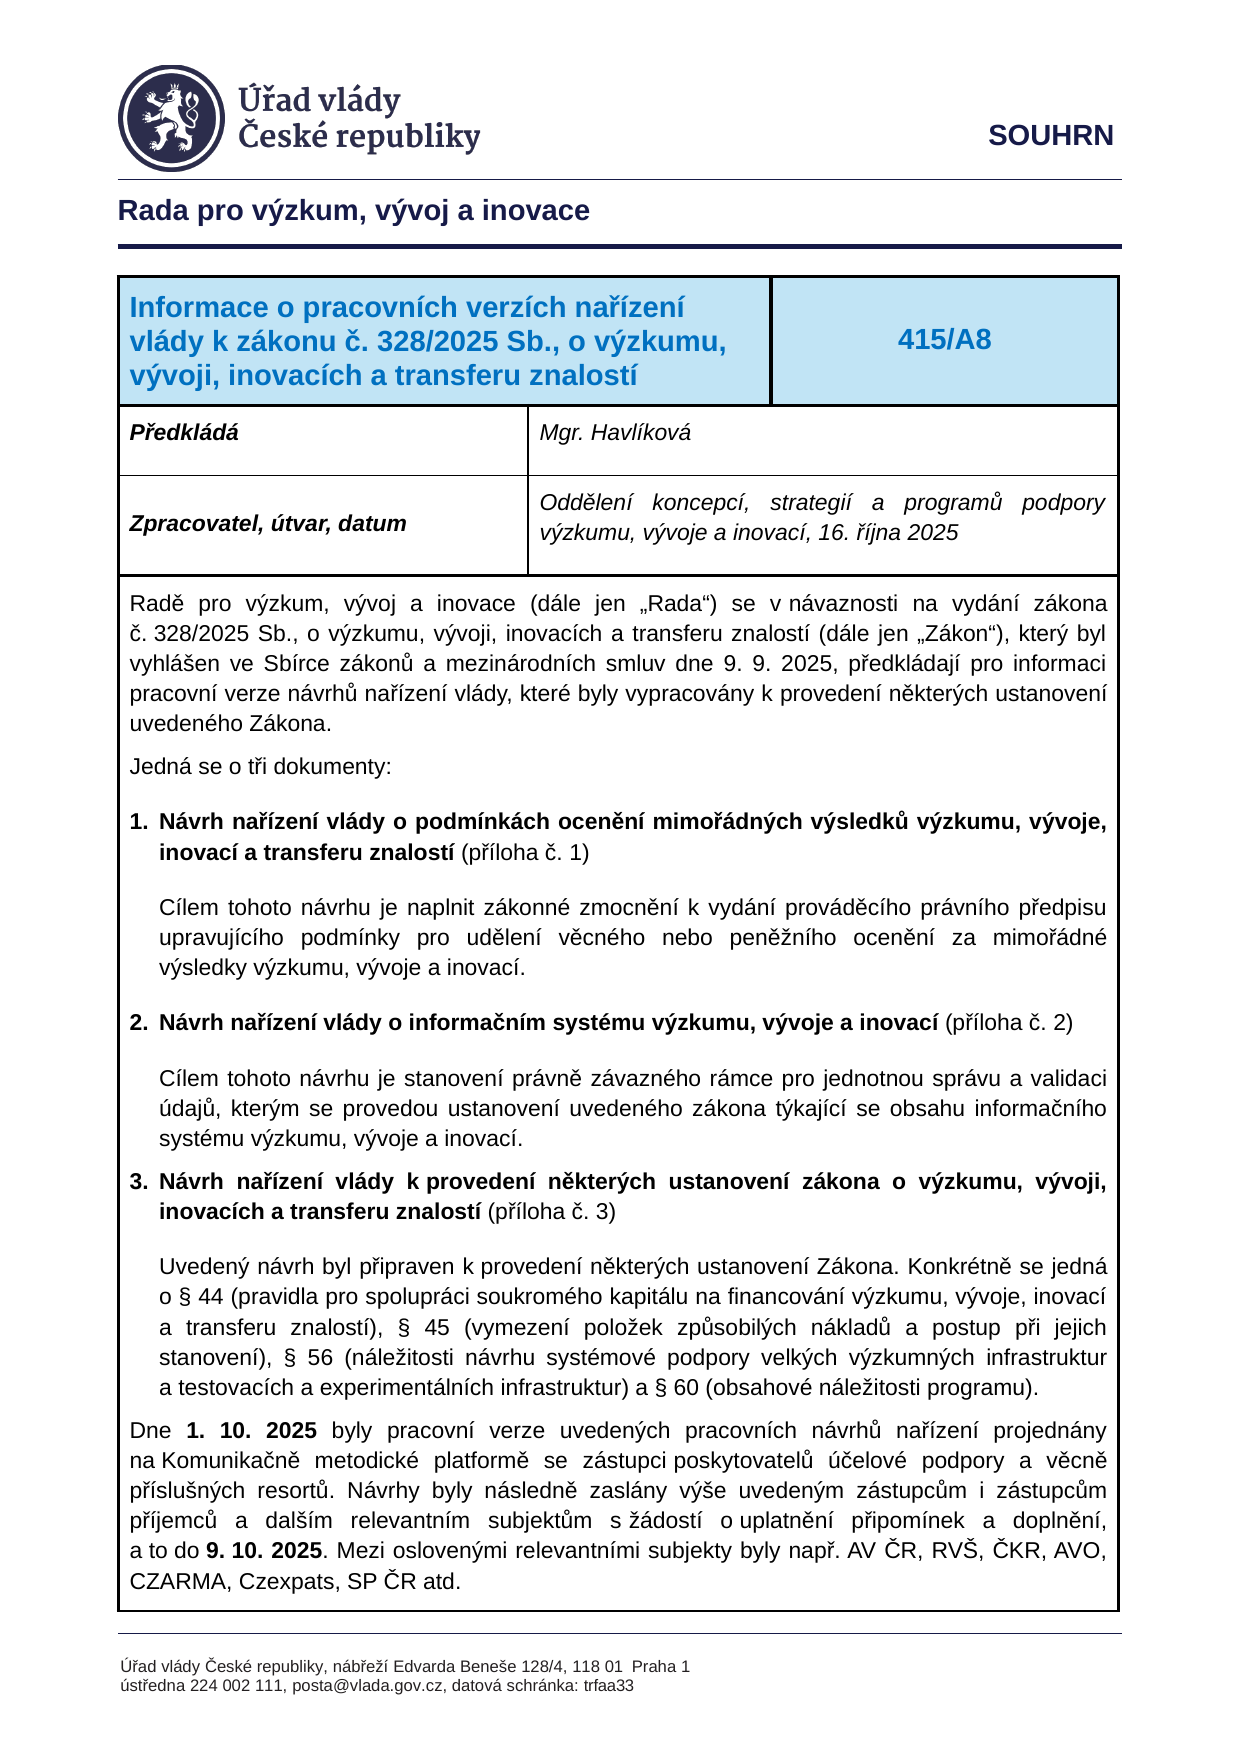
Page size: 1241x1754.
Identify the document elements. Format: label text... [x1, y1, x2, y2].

picture [118, 65, 480, 118]
table_header [118, 118, 1122, 179]
table_cell Rada pro výzkum, vývoj a inovace [118, 180, 1122, 244]
table_cell Předkládá [120, 407, 527, 474]
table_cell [120, 577, 1117, 1610]
table_header Informace o pracovních verzích nařízení vlády k zákonu č. 328/2025 Sb., o výzkumu, vývoji, inovacích a transferu znalostí [120, 278, 769, 404]
table_cell Oddělení koncepcí, strategií a programů podpory výzkumu, vývoje a inovací, 16. října 2025 [529, 476, 1117, 574]
table_cell Mgr. Havlíková [529, 407, 1117, 474]
table_cell Zpracovatel, útvar, datum [120, 476, 527, 574]
table_header 415/A8 [773, 278, 1117, 404]
